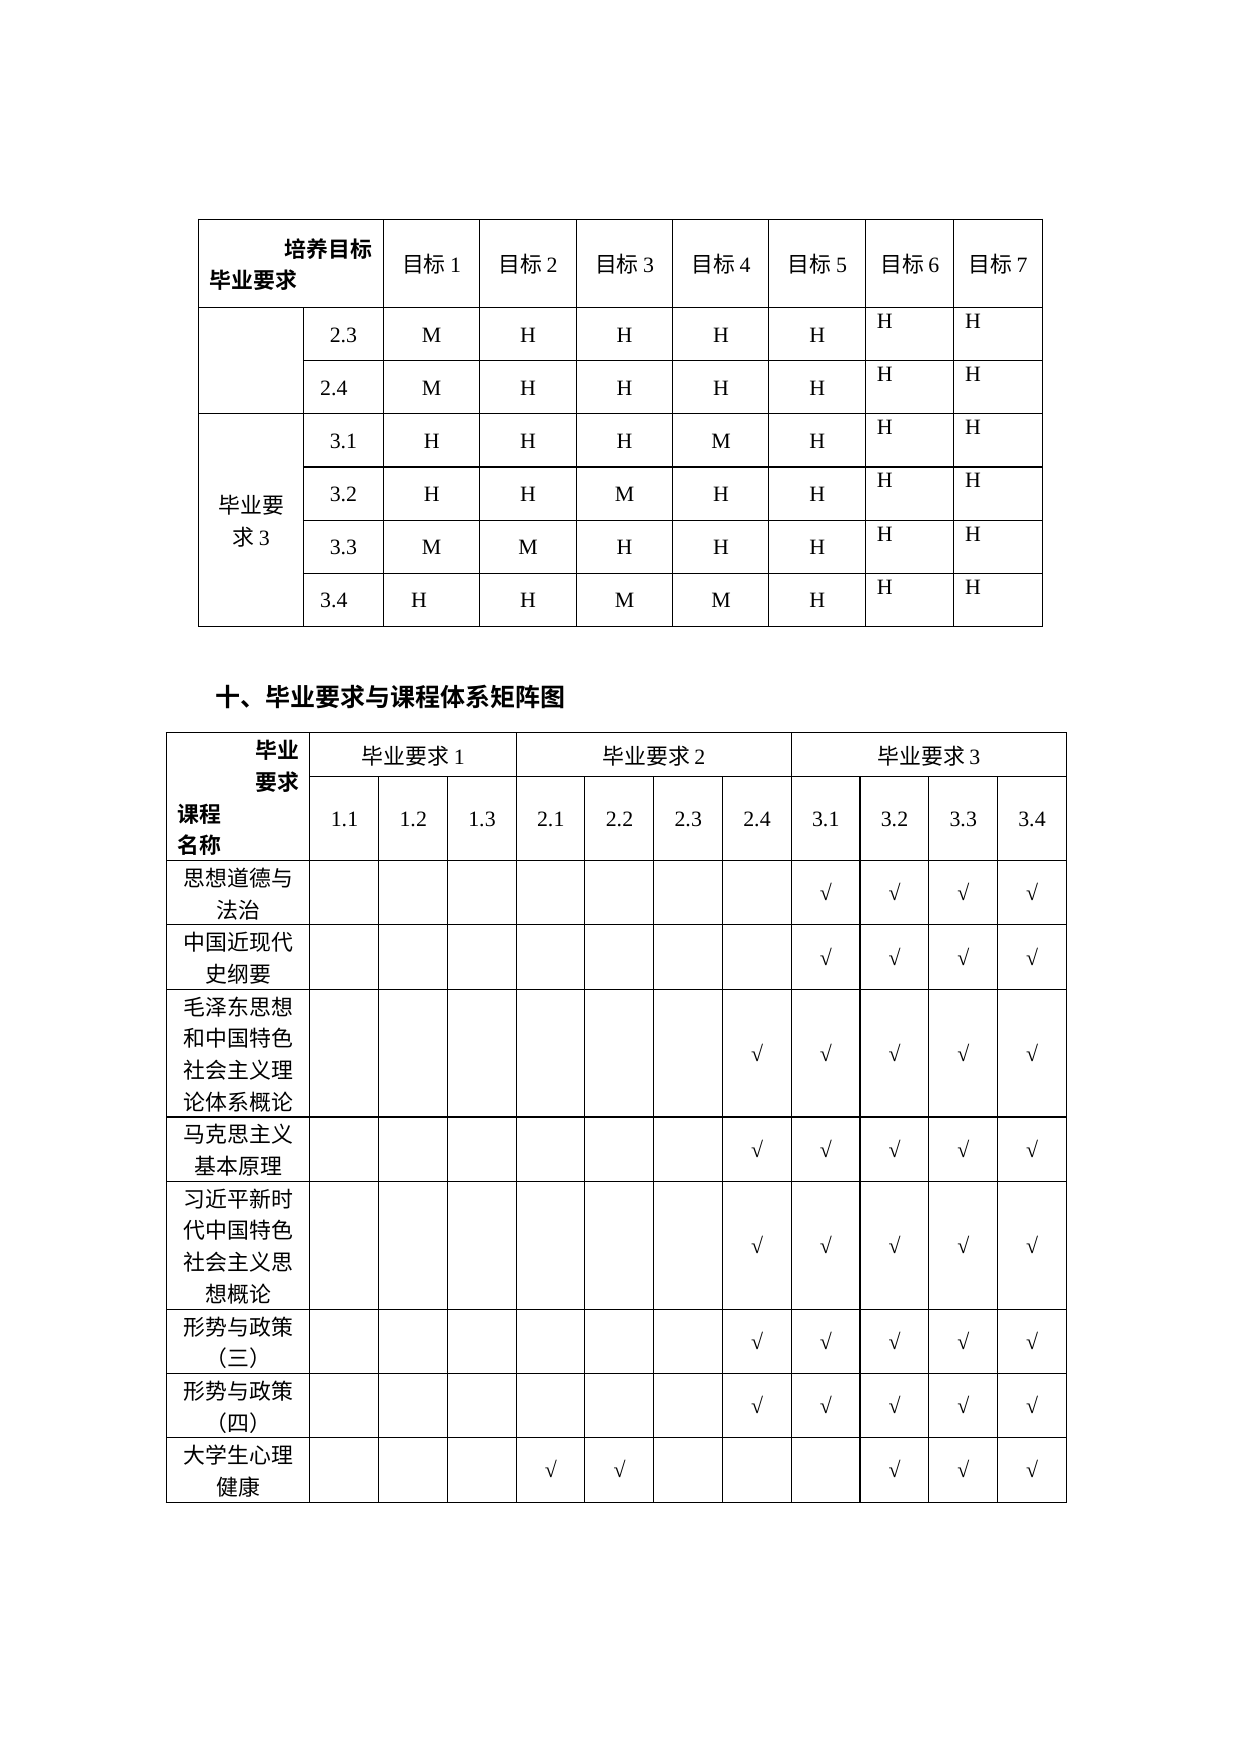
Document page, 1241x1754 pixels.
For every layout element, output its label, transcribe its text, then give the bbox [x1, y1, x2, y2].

table_header 毕业要求3 [792, 733, 1066, 776]
table_cell 3.2 [304, 468, 383, 519]
table_cell 2.3 [304, 308, 383, 360]
table_cell [379, 861, 447, 924]
table_cell [654, 1118, 722, 1181]
table_cell √ [998, 1310, 1066, 1373]
table_cell H [954, 521, 1042, 573]
table_cell 毛泽东思想和中国特色社会主义理论体系概论 [167, 990, 309, 1116]
table_cell √ [792, 1310, 859, 1373]
table_cell 马克思主义基本原理 [167, 1118, 309, 1181]
table_cell √ [929, 925, 997, 989]
table_cell H [769, 308, 865, 360]
list 毕业要求与课程体系矩阵图 [165, 678, 1075, 714]
table_cell [448, 925, 516, 989]
table_header 目标6 [866, 220, 953, 307]
table_cell [654, 1374, 722, 1437]
table_cell [654, 1182, 722, 1308]
table_cell [379, 1374, 447, 1437]
table_cell [310, 1374, 378, 1437]
table_cell H [384, 468, 479, 519]
table_header 目标5 [769, 220, 865, 307]
table_cell [585, 925, 653, 989]
table_cell √ [723, 1374, 791, 1437]
table_cell 形势与政策（四） [167, 1374, 309, 1437]
table_cell √ [723, 990, 791, 1116]
table_cell H [480, 414, 576, 466]
table_cell √ [723, 1118, 791, 1181]
table_cell [585, 990, 653, 1116]
table_cell H [769, 414, 865, 466]
table_cell 毕业要求3 [199, 414, 303, 626]
table_header 毕业要求2 [517, 733, 791, 776]
table_cell [448, 1182, 516, 1308]
table_header 培养目标 毕业要求 [199, 220, 383, 307]
table_header 目标7 [954, 220, 1042, 307]
table_cell 2.4 [304, 361, 383, 413]
table_cell 2.4 [723, 777, 791, 860]
table_cell H [673, 308, 768, 360]
table_cell 3.4 [998, 777, 1066, 860]
table_cell [310, 1310, 378, 1373]
table_cell √ [792, 1182, 859, 1308]
table_cell √ [861, 1438, 928, 1502]
table_cell [585, 861, 653, 924]
table_cell 3.4 [304, 574, 383, 626]
table_cell M [384, 521, 479, 573]
table_cell H [384, 414, 479, 466]
table_cell H [673, 361, 768, 413]
table_cell [448, 1118, 516, 1181]
table_cell √ [929, 1438, 997, 1502]
table_cell [585, 1182, 653, 1308]
table_cell H [866, 468, 953, 519]
table_cell H [577, 521, 672, 573]
table_cell 1.3 [448, 777, 516, 860]
table_cell √ [723, 1310, 791, 1373]
table_cell [310, 1182, 378, 1308]
table_cell √ [929, 990, 997, 1116]
table_cell [585, 1310, 653, 1373]
table_cell H [480, 308, 576, 360]
table_cell 1.2 [379, 777, 447, 860]
table_cell [448, 861, 516, 924]
table_cell [310, 1118, 378, 1181]
table_cell [448, 1438, 516, 1502]
table_cell √ [792, 861, 859, 924]
table_cell H [769, 361, 865, 413]
table_cell √ [723, 1182, 791, 1308]
table_cell H [954, 574, 1042, 626]
table_cell √ [998, 990, 1066, 1116]
table_cell H [866, 521, 953, 573]
table_cell [517, 861, 584, 924]
table_cell [517, 1118, 584, 1181]
table_cell H [954, 361, 1042, 413]
table_cell √ [929, 1182, 997, 1308]
table_cell √ [861, 1118, 928, 1181]
table_cell 3.2 [861, 777, 928, 860]
table_cell 2.3 [654, 777, 722, 860]
table_cell H [480, 468, 576, 519]
table_cell H [866, 574, 953, 626]
table_cell [723, 1438, 791, 1502]
table_cell [448, 1310, 516, 1373]
table_cell H [866, 414, 953, 466]
table_cell H [673, 521, 768, 573]
table_cell H [577, 361, 672, 413]
table_cell H [769, 521, 865, 573]
table_cell 2.1 [517, 777, 584, 860]
table_cell M [673, 574, 768, 626]
table_cell H [954, 308, 1042, 360]
table_cell √ [998, 1118, 1066, 1181]
table_cell √ [861, 861, 928, 924]
table_cell √ [792, 925, 859, 989]
table_cell [654, 925, 722, 989]
table_cell [517, 1310, 584, 1373]
table_cell 3.1 [304, 414, 383, 466]
table_header 毕业要求1 [310, 733, 516, 776]
table_cell [792, 1438, 859, 1502]
table_cell [517, 1182, 584, 1308]
table_cell [654, 1310, 722, 1373]
table_cell [379, 1182, 447, 1308]
table_header 目标1 [384, 220, 479, 307]
table_cell √ [861, 1374, 928, 1437]
table_cell H [769, 468, 865, 519]
table_cell 3.1 [792, 777, 859, 860]
table_cell H [384, 574, 479, 626]
table_cell M [577, 468, 672, 519]
table_cell [448, 1374, 516, 1437]
table_cell [379, 1438, 447, 1502]
table_cell √ [929, 1310, 997, 1373]
table_cell 1.1 [310, 777, 378, 860]
table_cell 2.2 [585, 777, 653, 860]
table_cell √ [929, 1374, 997, 1437]
table_header 毕业 要求 课程 名称 [167, 733, 309, 860]
table_cell √ [998, 1374, 1066, 1437]
table_cell √ [861, 1182, 928, 1308]
table_cell 思想道德与法治 [167, 861, 309, 924]
table_cell √ [929, 1118, 997, 1181]
table_cell H [954, 414, 1042, 466]
table_cell M [577, 574, 672, 626]
table_cell √ [792, 990, 859, 1116]
table_cell H [673, 468, 768, 519]
table_cell H [954, 468, 1042, 519]
table_cell 大学生心理健康 [167, 1438, 309, 1502]
table_cell [448, 990, 516, 1116]
table_cell [379, 990, 447, 1116]
table_cell √ [517, 1438, 584, 1502]
table_cell [310, 990, 378, 1116]
table_cell [654, 990, 722, 1116]
table_cell [517, 990, 584, 1116]
table_cell H [480, 574, 576, 626]
table_cell [517, 925, 584, 989]
table_cell [310, 925, 378, 989]
table_cell √ [585, 1438, 653, 1502]
table_cell [379, 1118, 447, 1181]
table_header 目标3 [577, 220, 672, 307]
table_cell [585, 1374, 653, 1437]
table_cell H [866, 361, 953, 413]
table_cell 中国近现代史纲要 [167, 925, 309, 989]
table_cell M [384, 308, 479, 360]
table_cell √ [998, 925, 1066, 989]
table_cell √ [861, 925, 928, 989]
table_header 目标4 [673, 220, 768, 307]
table_cell M [384, 361, 479, 413]
table_cell 形势与政策（三） [167, 1310, 309, 1373]
table_cell 习近平新时代中国特色社会主义思想概论 [167, 1182, 309, 1308]
table_cell H [866, 308, 953, 360]
table_cell H [577, 414, 672, 466]
table_cell √ [998, 1182, 1066, 1308]
table_cell [585, 1118, 653, 1181]
table_cell [310, 1438, 378, 1502]
table_cell 3.3 [929, 777, 997, 860]
table_cell √ [861, 990, 928, 1116]
table_cell [654, 1438, 722, 1502]
table_cell √ [998, 861, 1066, 924]
table_header 目标2 [480, 220, 576, 307]
table_cell [310, 861, 378, 924]
table_cell H [480, 361, 576, 413]
table_cell [379, 1310, 447, 1373]
table_cell H [769, 574, 865, 626]
table_cell √ [929, 861, 997, 924]
table_cell √ [861, 1310, 928, 1373]
table_cell [379, 925, 447, 989]
table_cell [723, 925, 791, 989]
table_cell √ [792, 1374, 859, 1437]
table_cell [517, 1374, 584, 1437]
table_cell H [577, 308, 672, 360]
table_cell √ [792, 1118, 859, 1181]
table_cell [723, 861, 791, 924]
table_cell M [673, 414, 768, 466]
table_cell [654, 861, 722, 924]
table_cell √ [998, 1438, 1066, 1502]
table_cell 3.3 [304, 521, 383, 573]
table_cell M [480, 521, 576, 573]
